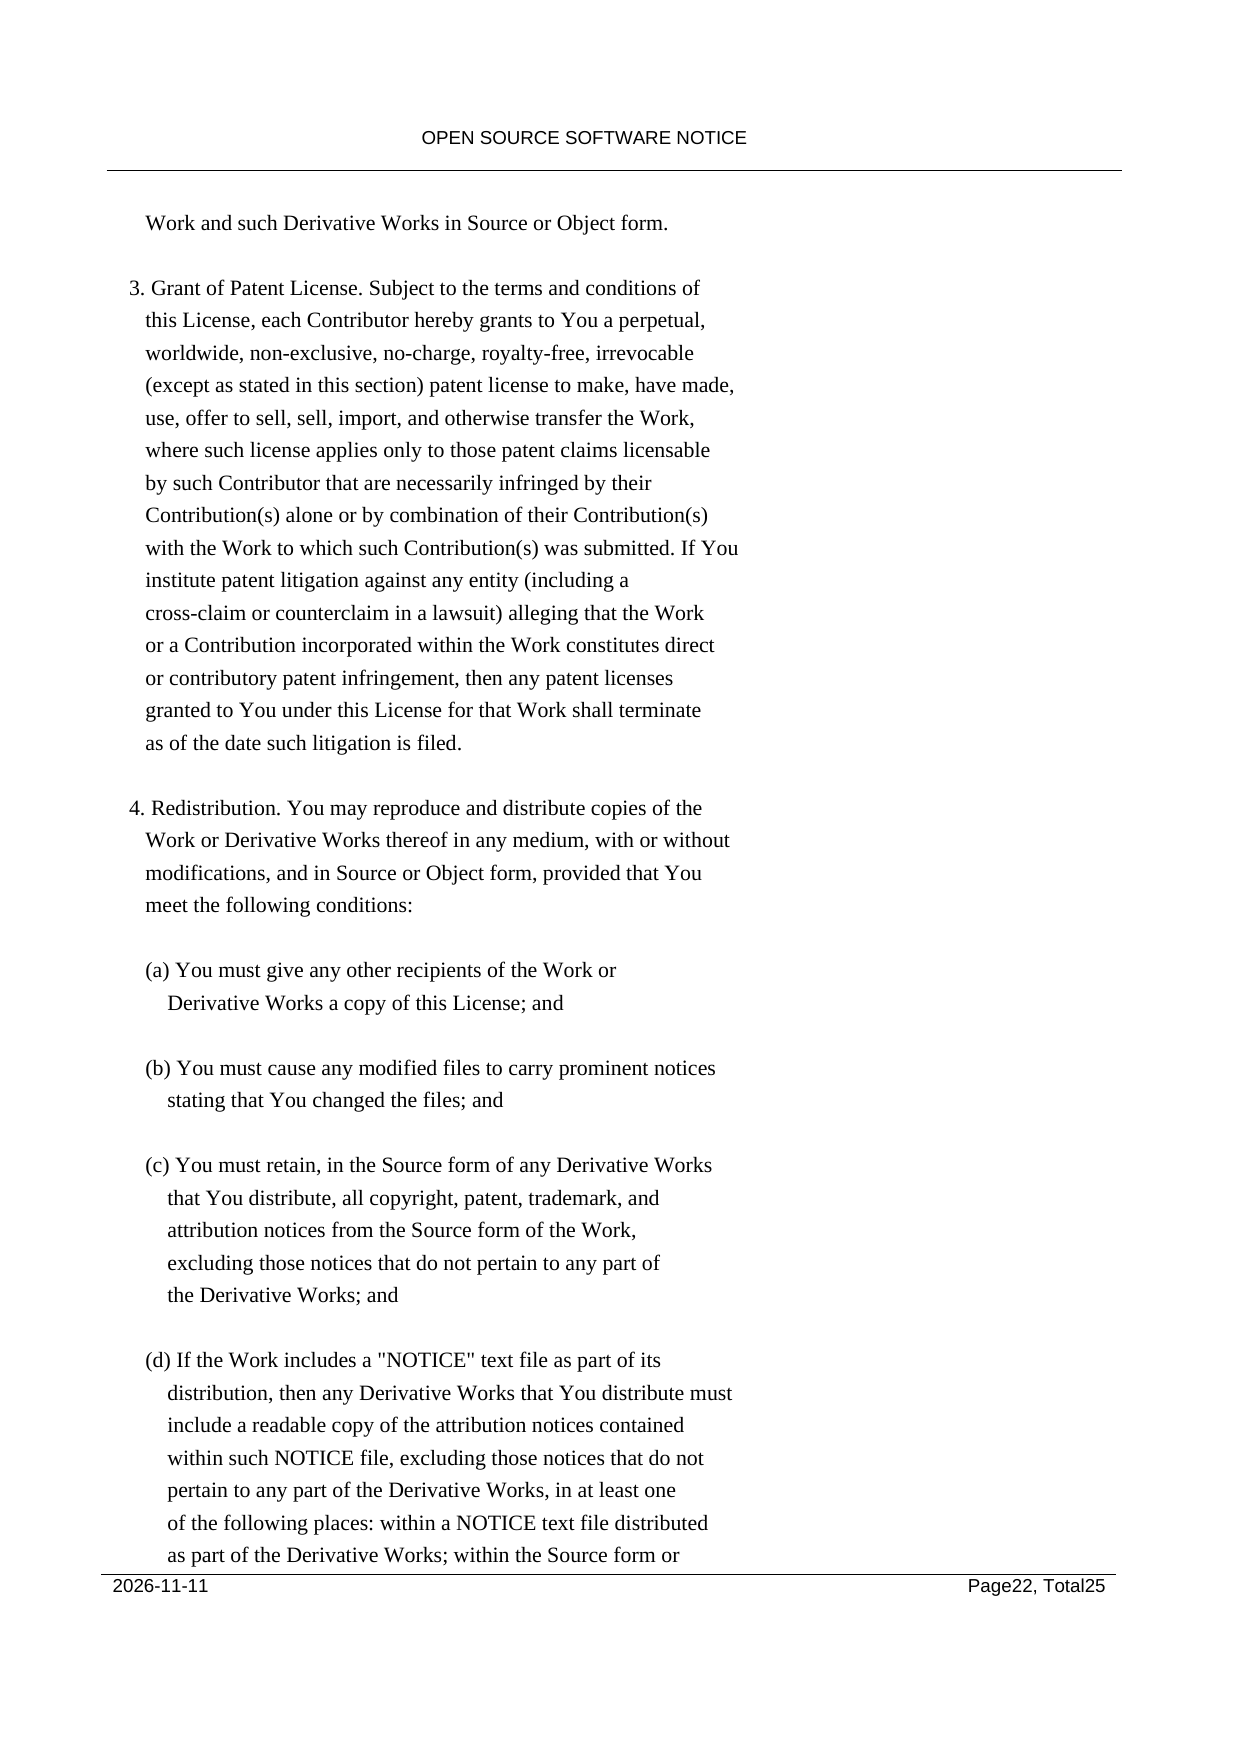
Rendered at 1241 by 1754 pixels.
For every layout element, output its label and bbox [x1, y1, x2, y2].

text [112, 206, 1128, 1571]
